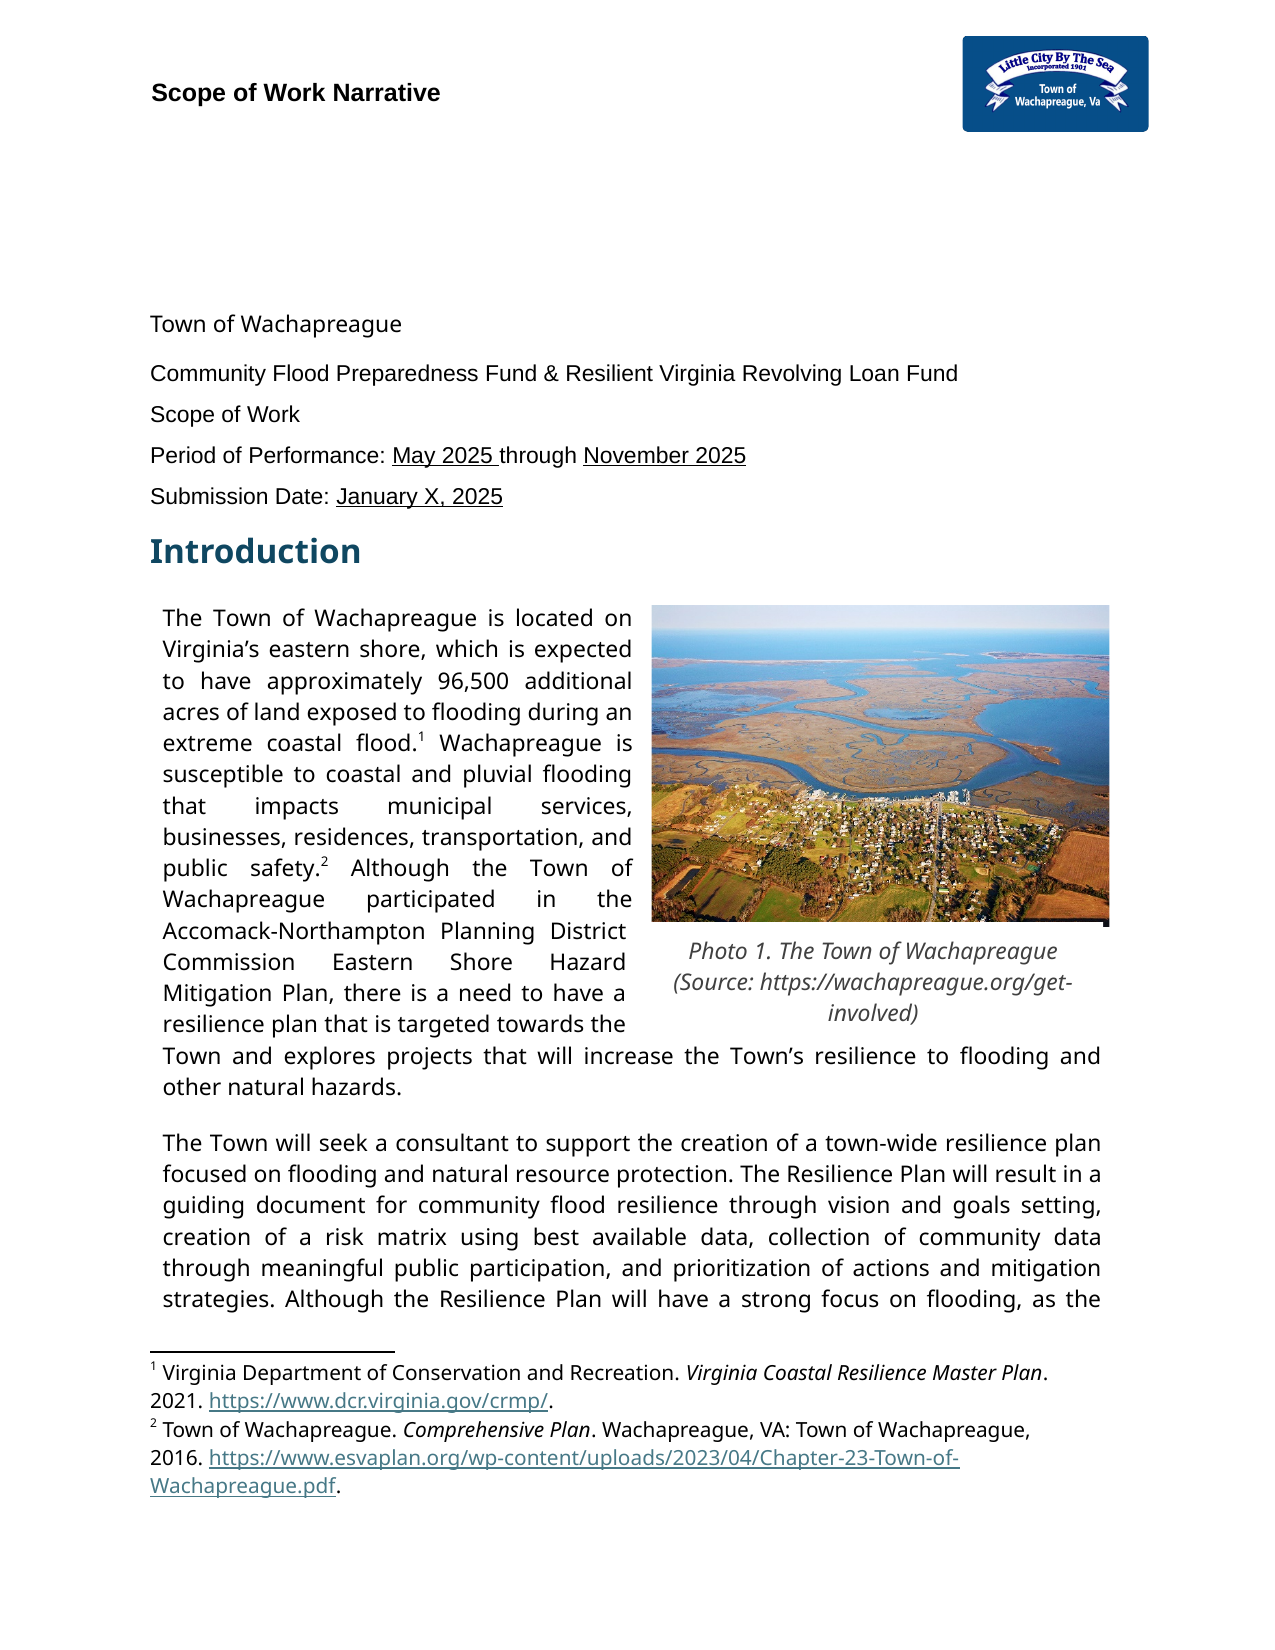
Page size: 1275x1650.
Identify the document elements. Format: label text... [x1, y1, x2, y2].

text Community Flood Preparedness Fund & Resilient Virginia Revolving Loan Fund [150, 360, 1125, 387]
text Introduction [150, 528, 1125, 574]
text Town of Wachapreague [150, 308, 1125, 339]
picture [651, 605, 1110, 927]
text Submission Date: January X, 2025 [150, 483, 1125, 509]
text Period of Performance: May 2025 through November 2025 [150, 442, 1125, 469]
text Scope of Work [150, 401, 1125, 428]
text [162, 1127, 1103, 1314]
picture [962, 36, 1149, 132]
